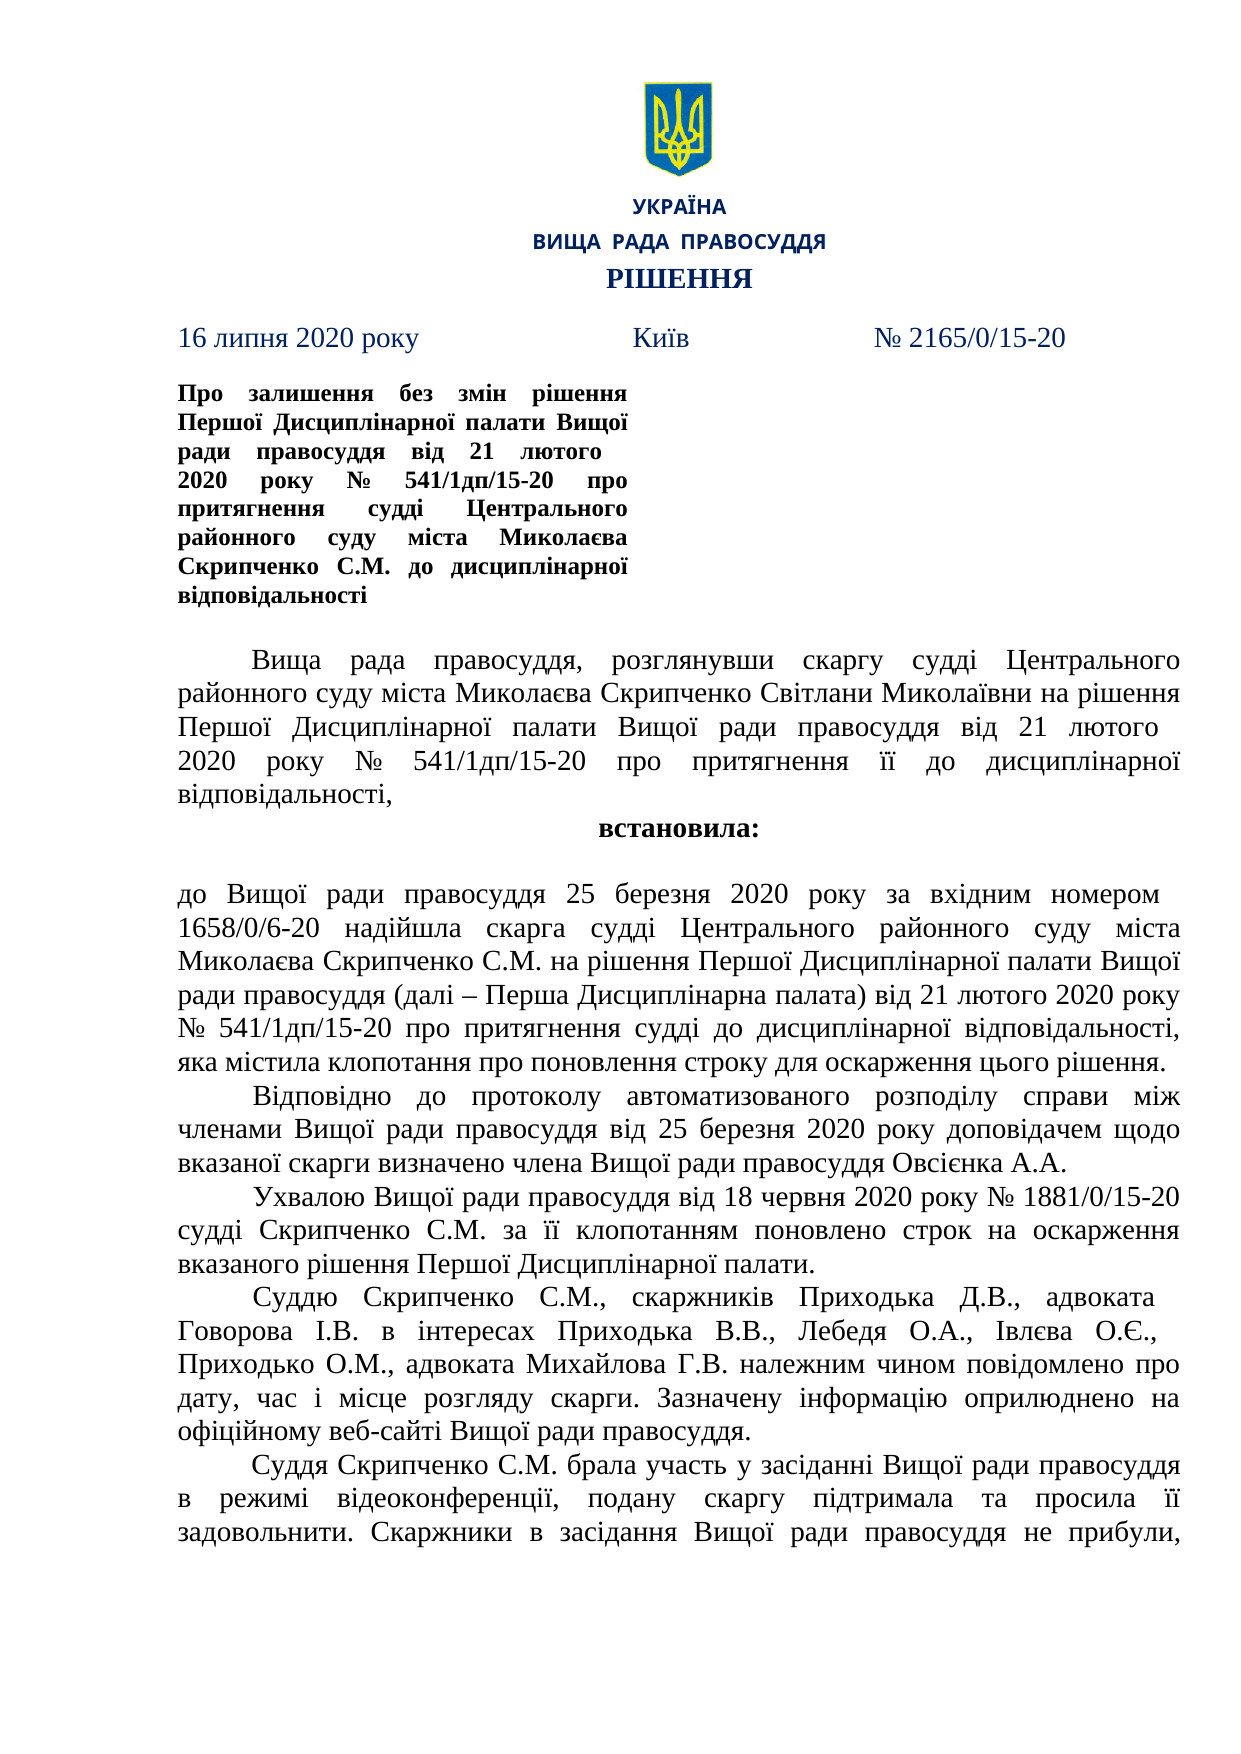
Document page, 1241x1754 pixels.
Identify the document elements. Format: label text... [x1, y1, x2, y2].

text Вища рада правосуддя, розглянувши скаргу судді Центрального районного суду міста Миколаєва Скрипченко Світлани Миколаївни на рішення Першої Дисциплінарної палати Вищої ради правосуддя від 21 лютого 2020 року № 541/1дп/15-20 про притягнення її до дисциплінарної відповідальності, [177, 642, 1181, 810]
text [177, 1447, 1181, 1548]
table_header Про залишення без змін рішення Першої Дисциплінарної палати Вищої ради правосуддя від 21 лютого 2020 року № 541/1дп/15-20 про притягнення судді Центрального районного суду міста Миколаєва Скрипченко С.М. до дисциплінарної відповідальності [166, 354, 639, 608]
text встановила: [177, 810, 1181, 843]
text Суддю Скрипченко С.М., скаржників Приходька Д.В., адвоката Говорова І.В. в інтересах Приходька В.В., Лебедя О.А., Івлєва О.Є., Приходько О.М., адвоката Михайлова Г.В. належним чином повідомлено про дату, час і місце розгляду скарги. Зазначену інформацію оприлюднено на офіційному веб-сайті Вищої ради правосуддя. [177, 1279, 1181, 1447]
text ВИЩА РАДА ПРАВОСУДДЯ [177, 227, 1181, 255]
text Ухвалою Вищої ради правосуддя від 18 червня 2020 року № 1881/0/15-20 судді Скрипченко С.М. за її клопотанням поновлено строк на оскарження вказаного рішення Першої Дисциплінарної палати. [177, 1179, 1181, 1279]
picture [638, 77, 719, 184]
text до Вищої ради правосуддя 25 березня 2020 року за вхідним номером 1658/0/6-20 надійшла скарга судді Центрального районного суду міста Миколаєва Скрипченко С.М. на рішення Першої Дисциплінарної палати Вищої ради правосуддя (далі – Перша Дисциплінарна палата) від 21 лютого 2020 року № 541/1дп/15-20 про притягнення судді до дисциплінарної відповідальності, яка містила клопотання про поновлення строку для оскарження цього рішення. [177, 877, 1181, 1078]
table_header Київ [489, 320, 833, 353]
table_header № 2165/0/15-20 [833, 320, 1211, 353]
text УКРАЇНА [177, 192, 1181, 221]
text РІШЕННЯ [177, 261, 1181, 295]
table_header 16 липня 2020 року [166, 320, 488, 353]
text Відповідно до протоколу автоматизованого розподілу справи між членами Вищої ради правосуддя від 25 березня 2020 року доповідачем щодо вказаної скарги визначено члена Вищої ради правосуддя Овсієнка А.А. [177, 1078, 1181, 1179]
